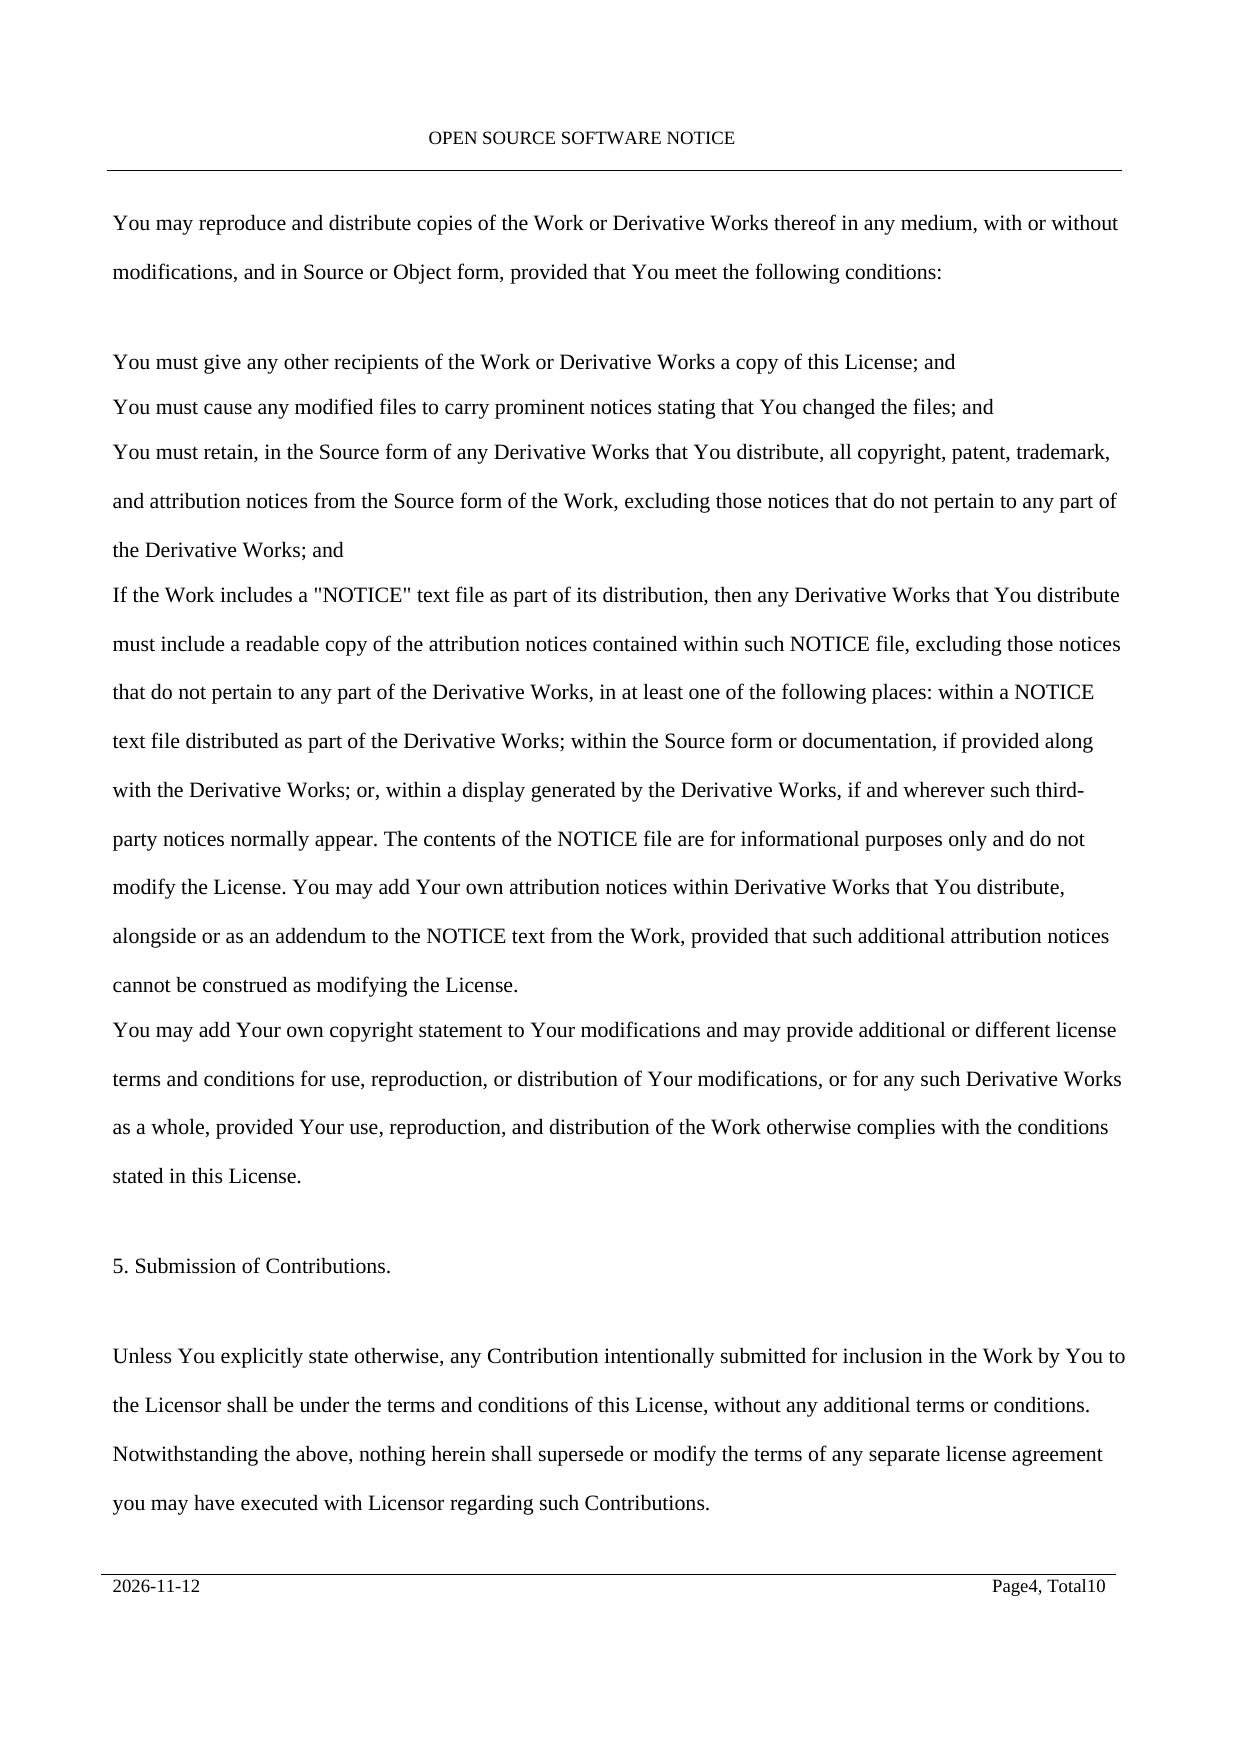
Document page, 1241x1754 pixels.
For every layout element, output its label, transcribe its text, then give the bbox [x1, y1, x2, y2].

text 5. Submission of Contributions. [112, 1250, 1128, 1282]
text You may reproduce and distribute copies of the Work or Derivative Works thereof in any medium, with or without modifications, and in Source or Object form, provided that You meet the following conditions: [112, 206, 1128, 288]
text You must cause any modified files to carry prominent notices stating that You changed the files; and [112, 390, 1128, 423]
text If the Work includes a "NOTICE" text file as part of its distribution, then any Derivative Works that You distribute must include a readable copy of the attribution notices contained within such NOTICE file, excluding those notices that do not pertain to any part of the Derivative Works, in at least one of the following places: within a NOTICE text file distributed as part of the Derivative Works; within the Source form or documentation, if provided along with the Derivative Works; or, within a display generated by the Derivative Works, if and wherever such third-party notices normally appear. The contents of the NOTICE file are for informational purposes only and do not modify the License. You may add Your own attribution notices within Derivative Works that You distribute, alongside or as an addendum to the NOTICE text from the Work, provided that such additional attribution notices cannot be construed as modifying the License. [112, 578, 1128, 1001]
text You must give any other recipients of the Work or Derivative Works a copy of this License; and [112, 345, 1128, 378]
text You must retain, in the Source form of any Derivative Works that You distribute, all copyright, patent, trademark, and attribution notices from the Source form of the Work, excluding those notices that do not pertain to any part of the Derivative Works; and [112, 436, 1128, 566]
text You may add Your own copyright statement to Your modifications and may provide additional or different license terms and conditions for use, reproduction, or distribution of Your modifications, or for any such Derivative Works as a whole, provided Your use, reproduction, and distribution of the Work otherwise complies with the conditions stated in this License. [112, 1013, 1128, 1192]
text Unless You explicitly state otherwise, any Contribution intentionally submitted for inclusion in the Work by You to the Licensor shall be under the terms and conditions of this License, without any additional terms or conditions. Notwithstanding the above, nothing herein shall supersede or modify the terms of any separate license agreement you may have executed with Licensor regarding such Contributions. [112, 1340, 1128, 1519]
